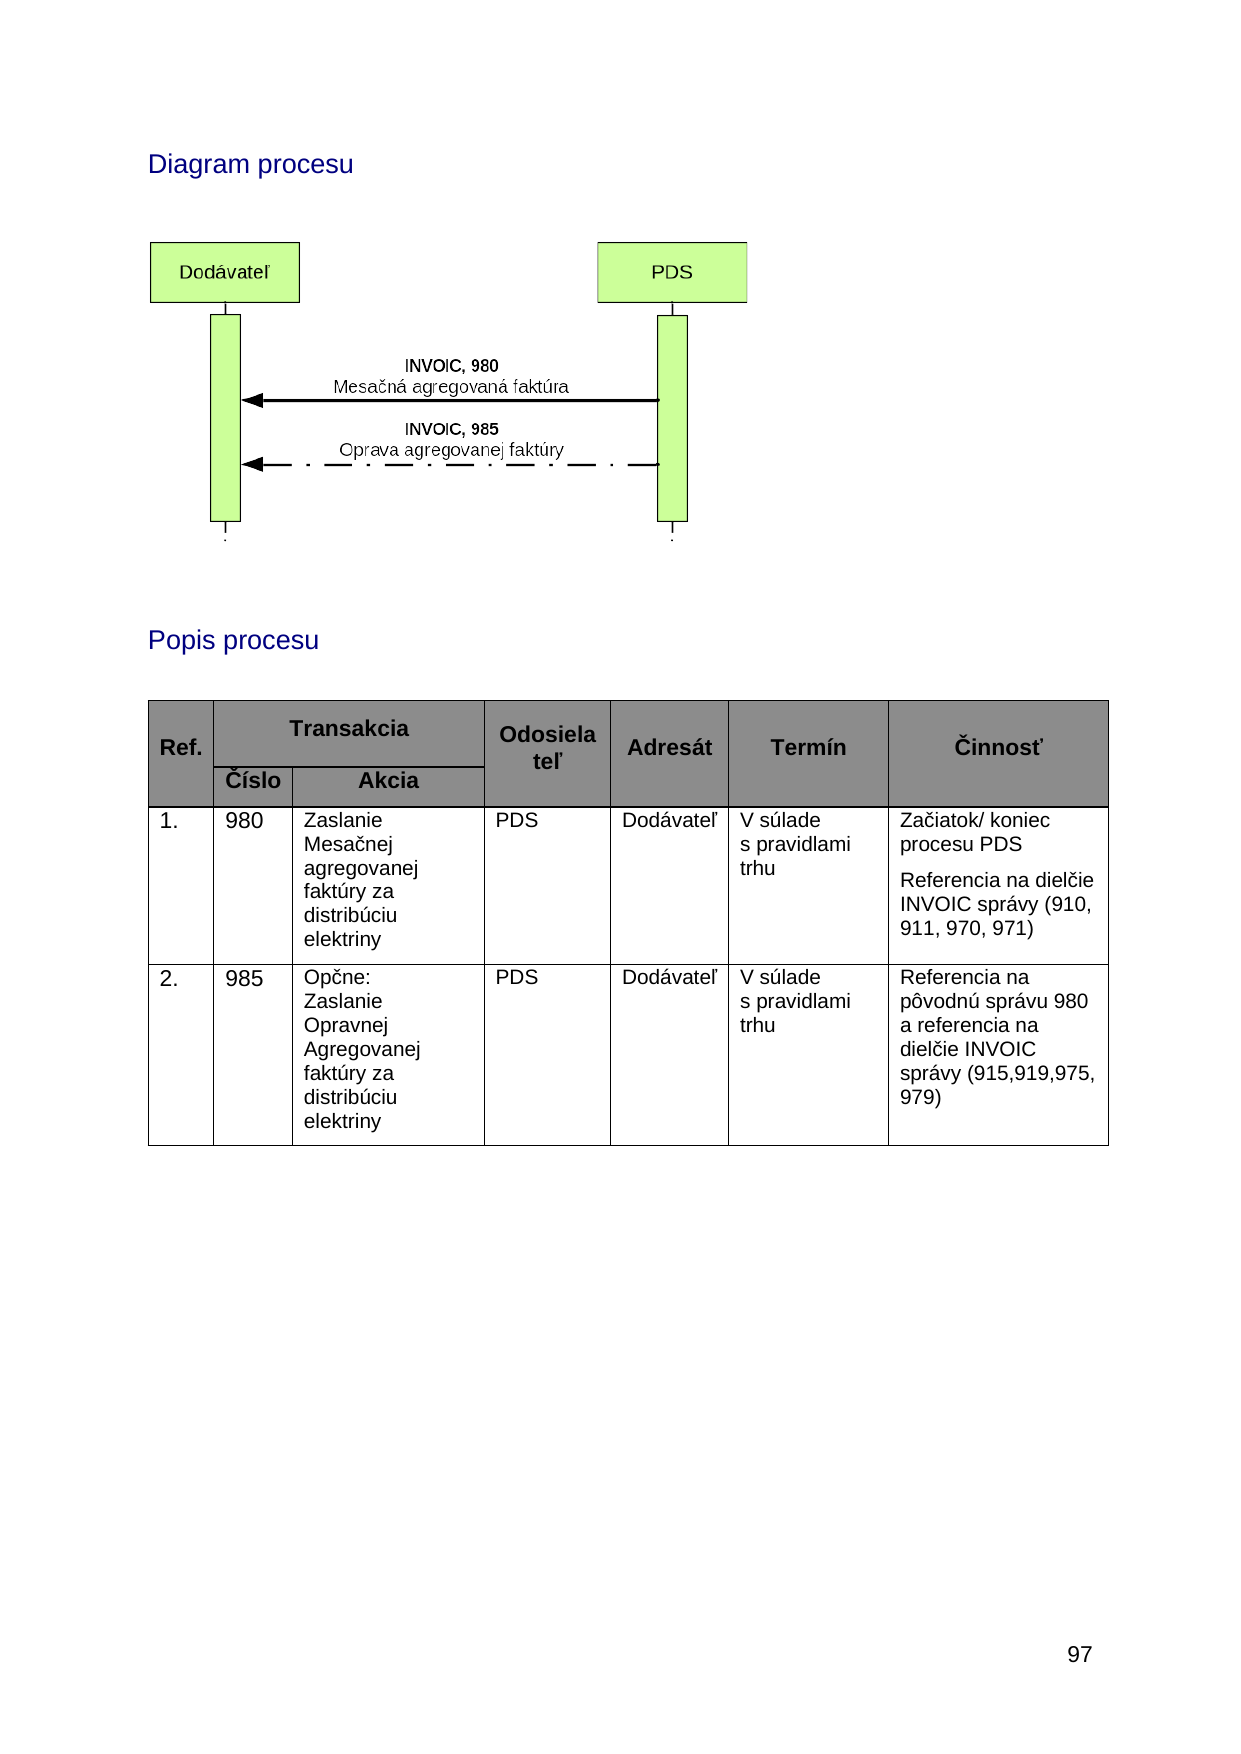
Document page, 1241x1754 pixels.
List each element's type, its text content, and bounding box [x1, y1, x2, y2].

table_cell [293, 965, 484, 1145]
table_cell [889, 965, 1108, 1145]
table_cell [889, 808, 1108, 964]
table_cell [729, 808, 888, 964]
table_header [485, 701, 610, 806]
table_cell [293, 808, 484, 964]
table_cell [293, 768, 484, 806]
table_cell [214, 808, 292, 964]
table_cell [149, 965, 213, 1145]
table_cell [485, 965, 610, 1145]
subtitle Diagram procesu [148, 148, 1093, 179]
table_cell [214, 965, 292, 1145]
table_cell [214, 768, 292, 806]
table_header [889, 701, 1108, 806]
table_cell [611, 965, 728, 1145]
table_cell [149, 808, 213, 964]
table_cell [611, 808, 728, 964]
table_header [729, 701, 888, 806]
subtitle Popis procesu [148, 624, 1093, 655]
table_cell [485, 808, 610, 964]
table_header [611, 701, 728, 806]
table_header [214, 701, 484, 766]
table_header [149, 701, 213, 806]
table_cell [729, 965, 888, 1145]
